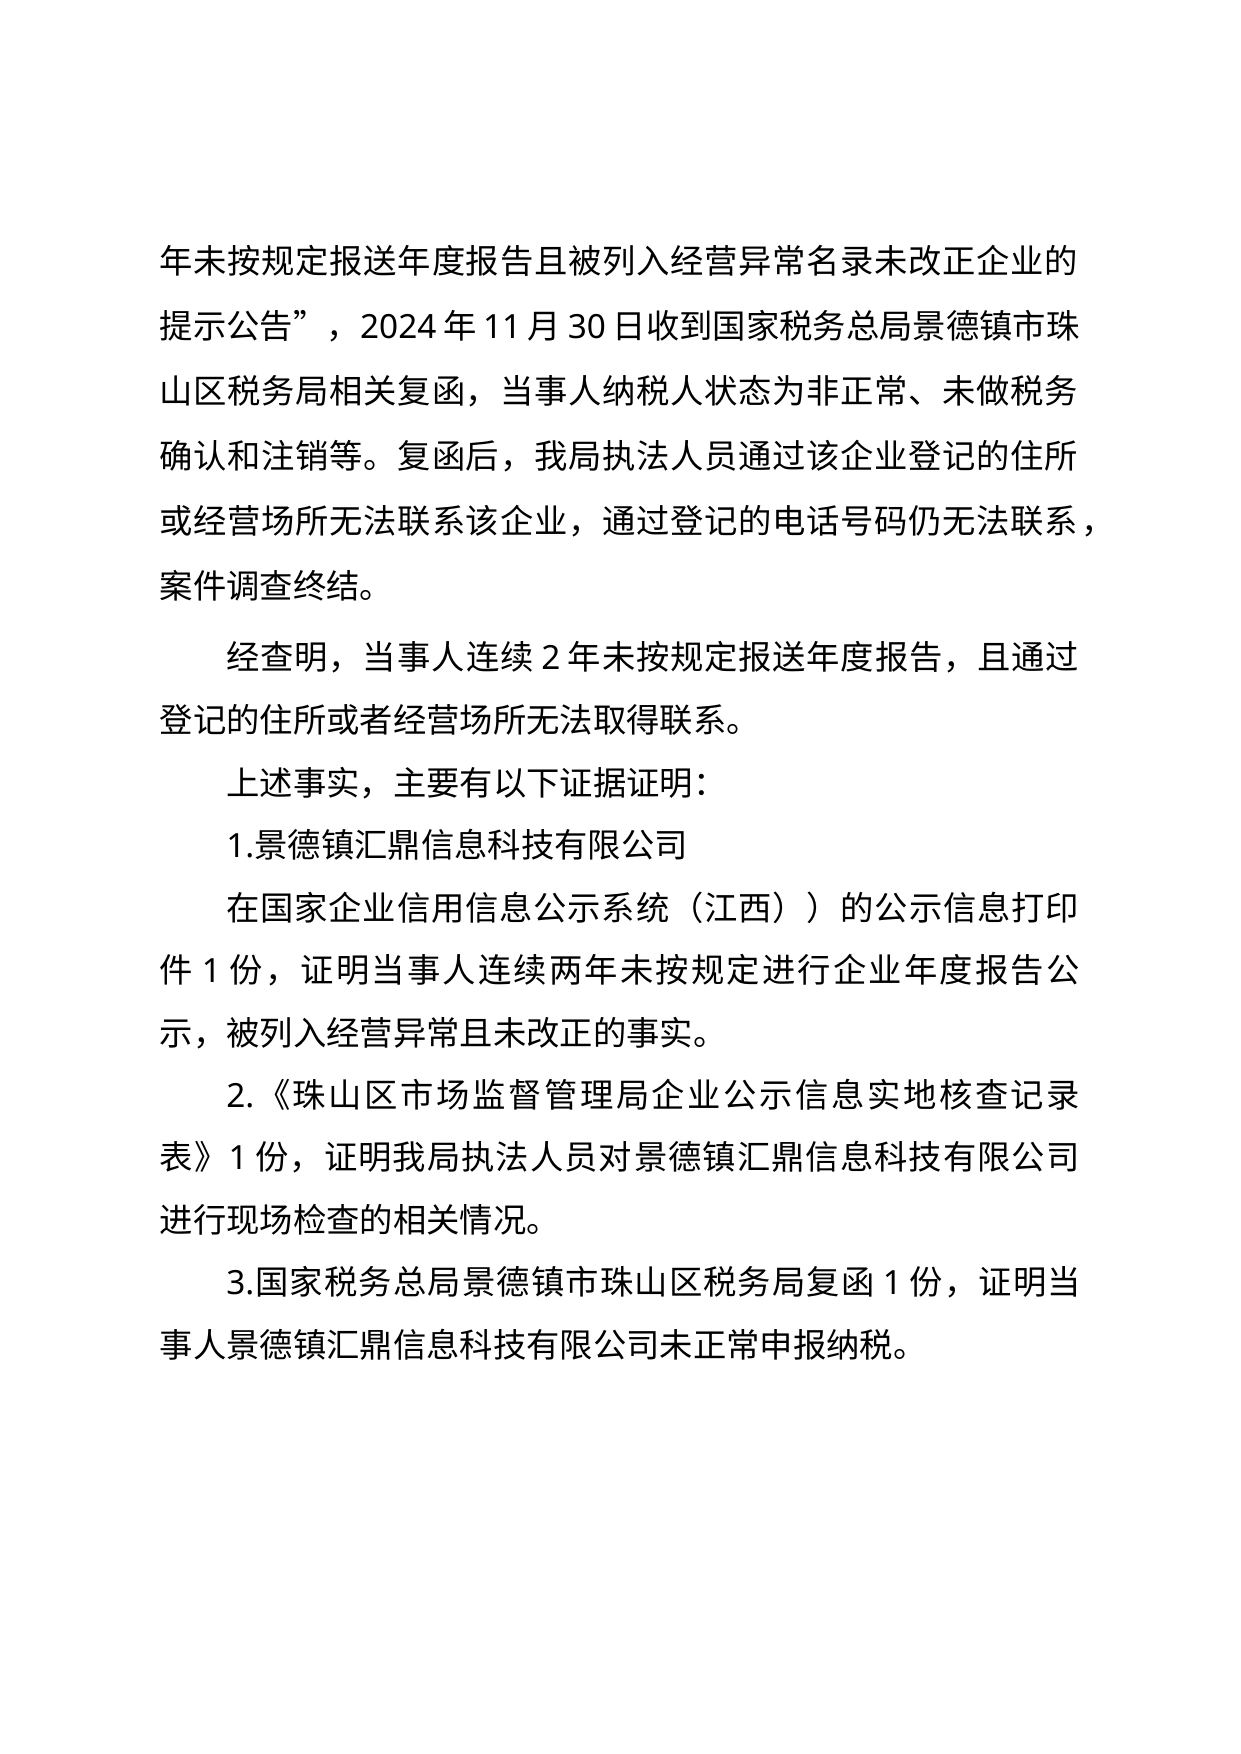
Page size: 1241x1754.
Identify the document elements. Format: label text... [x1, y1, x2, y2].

text 上述事实，主要有以下证据证明： [159, 742, 1081, 804]
text 3.国家税务总局景德镇市珠山区税务局复函1份，证明当事人景德镇汇鼎信息科技有限公司未正常申报纳税。 [159, 1242, 1081, 1367]
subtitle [159, 227, 1081, 617]
text 1.景德镇汇鼎信息科技有限公司 [159, 804, 1081, 867]
text 在国家企业信用信息公示系统（江西））的公示信息打印件1份，证明当事人连续两年未按规定进行企业年度报告公示，被列入经营异常且未改正的事实。 [159, 867, 1081, 1054]
text 2.《珠山区市场监督管理局企业公示信息实地核查记录表》1份，证明我局执法人员对景德镇汇鼎信息科技有限公司进行现场检查的相关情况。 [159, 1054, 1081, 1242]
text 经查明，当事人连续2年未按规定报送年度报告，且通过登记的住所或者经营场所无法取得联系。 [159, 617, 1081, 742]
